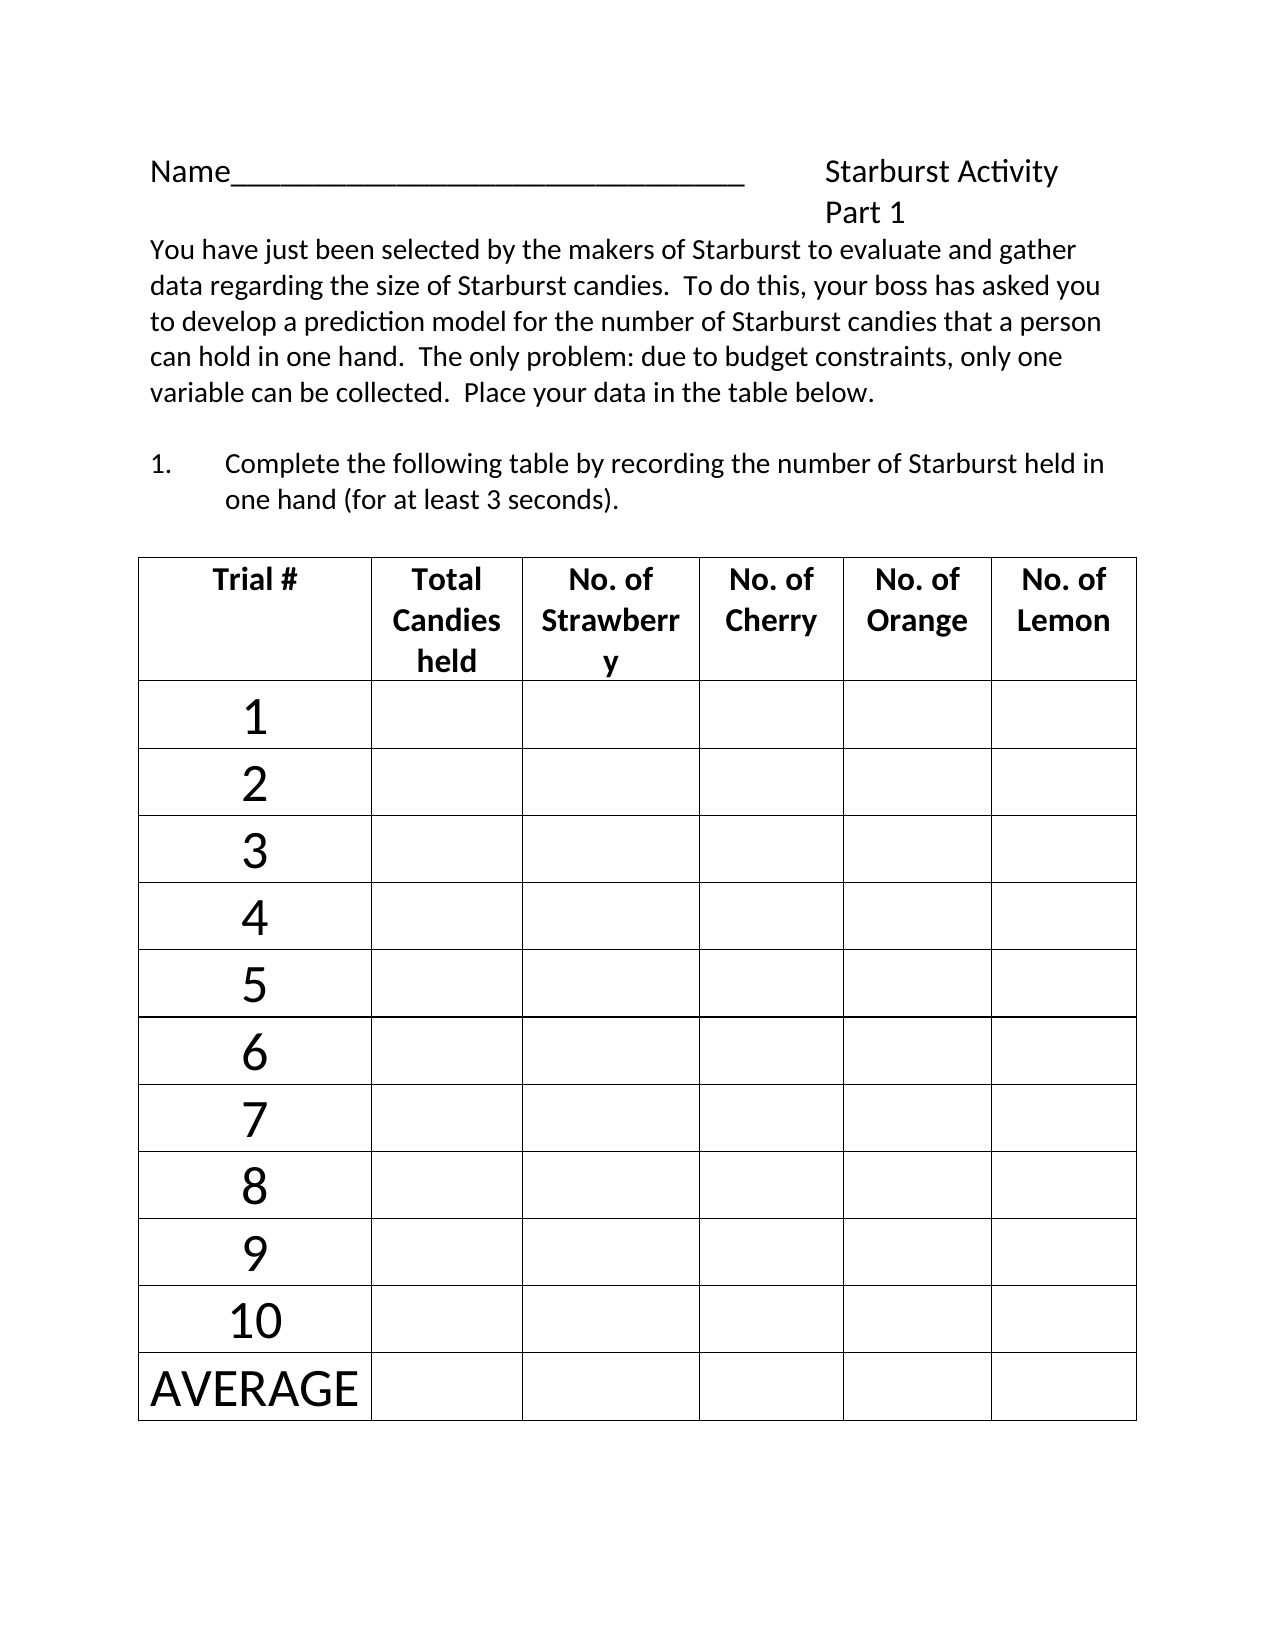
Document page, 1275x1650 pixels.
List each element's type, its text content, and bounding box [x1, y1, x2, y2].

table_cell [992, 1152, 1136, 1218]
text Name_______________________________ Starburst Activity [150, 150, 1125, 191]
text 1. Complete the following table by recording the number of Starburst held in one hand (for at least 3 seconds). [150, 445, 1125, 516]
table_cell 1 [139, 681, 371, 748]
table_cell [372, 816, 522, 882]
table_cell [700, 1018, 843, 1083]
table_header No. of Cherry [700, 558, 843, 680]
table_cell [844, 1219, 991, 1285]
table_cell [372, 950, 522, 1016]
table_cell [992, 1085, 1136, 1151]
table_cell [523, 1152, 699, 1218]
table_cell [992, 950, 1136, 1016]
table_cell [992, 1018, 1136, 1083]
table_cell [844, 1152, 991, 1218]
table_cell [992, 1286, 1136, 1352]
table_cell [523, 816, 699, 882]
table_cell [523, 681, 699, 748]
table_cell [700, 1219, 843, 1285]
table_cell 5 [139, 950, 371, 1016]
table_cell [844, 816, 991, 882]
table_cell [992, 681, 1136, 748]
table_cell 2 [139, 749, 371, 815]
table_cell [700, 681, 843, 748]
table_cell [844, 1085, 991, 1151]
table_cell [844, 1353, 991, 1419]
table_cell [844, 681, 991, 748]
table_cell [372, 1286, 522, 1352]
table_cell [700, 816, 843, 882]
table_cell [523, 883, 699, 949]
table_cell [844, 883, 991, 949]
table_cell [844, 1018, 991, 1083]
table_cell [372, 749, 522, 815]
table_cell [700, 1085, 843, 1151]
table_cell [700, 950, 843, 1016]
table_cell AVERAGE [139, 1353, 371, 1419]
table_header No. of Orange [844, 558, 991, 680]
table_cell 4 [139, 883, 371, 949]
table_cell [372, 1018, 522, 1083]
table_cell [844, 950, 991, 1016]
table_cell [992, 1353, 1136, 1419]
table_cell [844, 1286, 991, 1352]
table_header Total Candies held [372, 558, 522, 680]
table_cell [992, 883, 1136, 949]
table_cell [523, 1353, 699, 1419]
table_cell [372, 1152, 522, 1218]
table_header Trial # [139, 558, 371, 680]
table_cell [372, 1353, 522, 1419]
table_cell [700, 883, 843, 949]
table_cell [844, 749, 991, 815]
table_cell [523, 1286, 699, 1352]
table_cell [372, 681, 522, 748]
table_cell [523, 1219, 699, 1285]
table_cell [700, 1152, 843, 1218]
table_header No. of Lemon [992, 558, 1136, 680]
table_cell [523, 749, 699, 815]
text You have just been selected by the makers of Starburst to evaluate and gather data regarding the size of Starburst candies. To do this, your boss has asked you to develop a prediction model for the number of Starburst candies that a person can hold in one hand. The only problem: due to budget constraints, only one variable can be collected. Place your data in the table below. [150, 231, 1125, 409]
table_cell [372, 1085, 522, 1151]
table_cell [372, 1219, 522, 1285]
table_cell 9 [139, 1219, 371, 1285]
table_cell [992, 1219, 1136, 1285]
table_cell [523, 1085, 699, 1151]
table_cell [700, 1286, 843, 1352]
text Part 1 [150, 191, 1125, 231]
table_cell [372, 883, 522, 949]
table_cell 6 [139, 1018, 371, 1083]
table_cell [992, 816, 1136, 882]
table_cell [992, 749, 1136, 815]
table_header No. of Strawberry [523, 558, 699, 680]
table_cell [700, 1353, 843, 1419]
table_cell [523, 1018, 699, 1083]
table_cell 8 [139, 1152, 371, 1218]
table_cell [700, 749, 843, 815]
table_cell 10 [139, 1286, 371, 1352]
table_cell 7 [139, 1085, 371, 1151]
table_cell [523, 950, 699, 1016]
table_cell 3 [139, 816, 371, 882]
